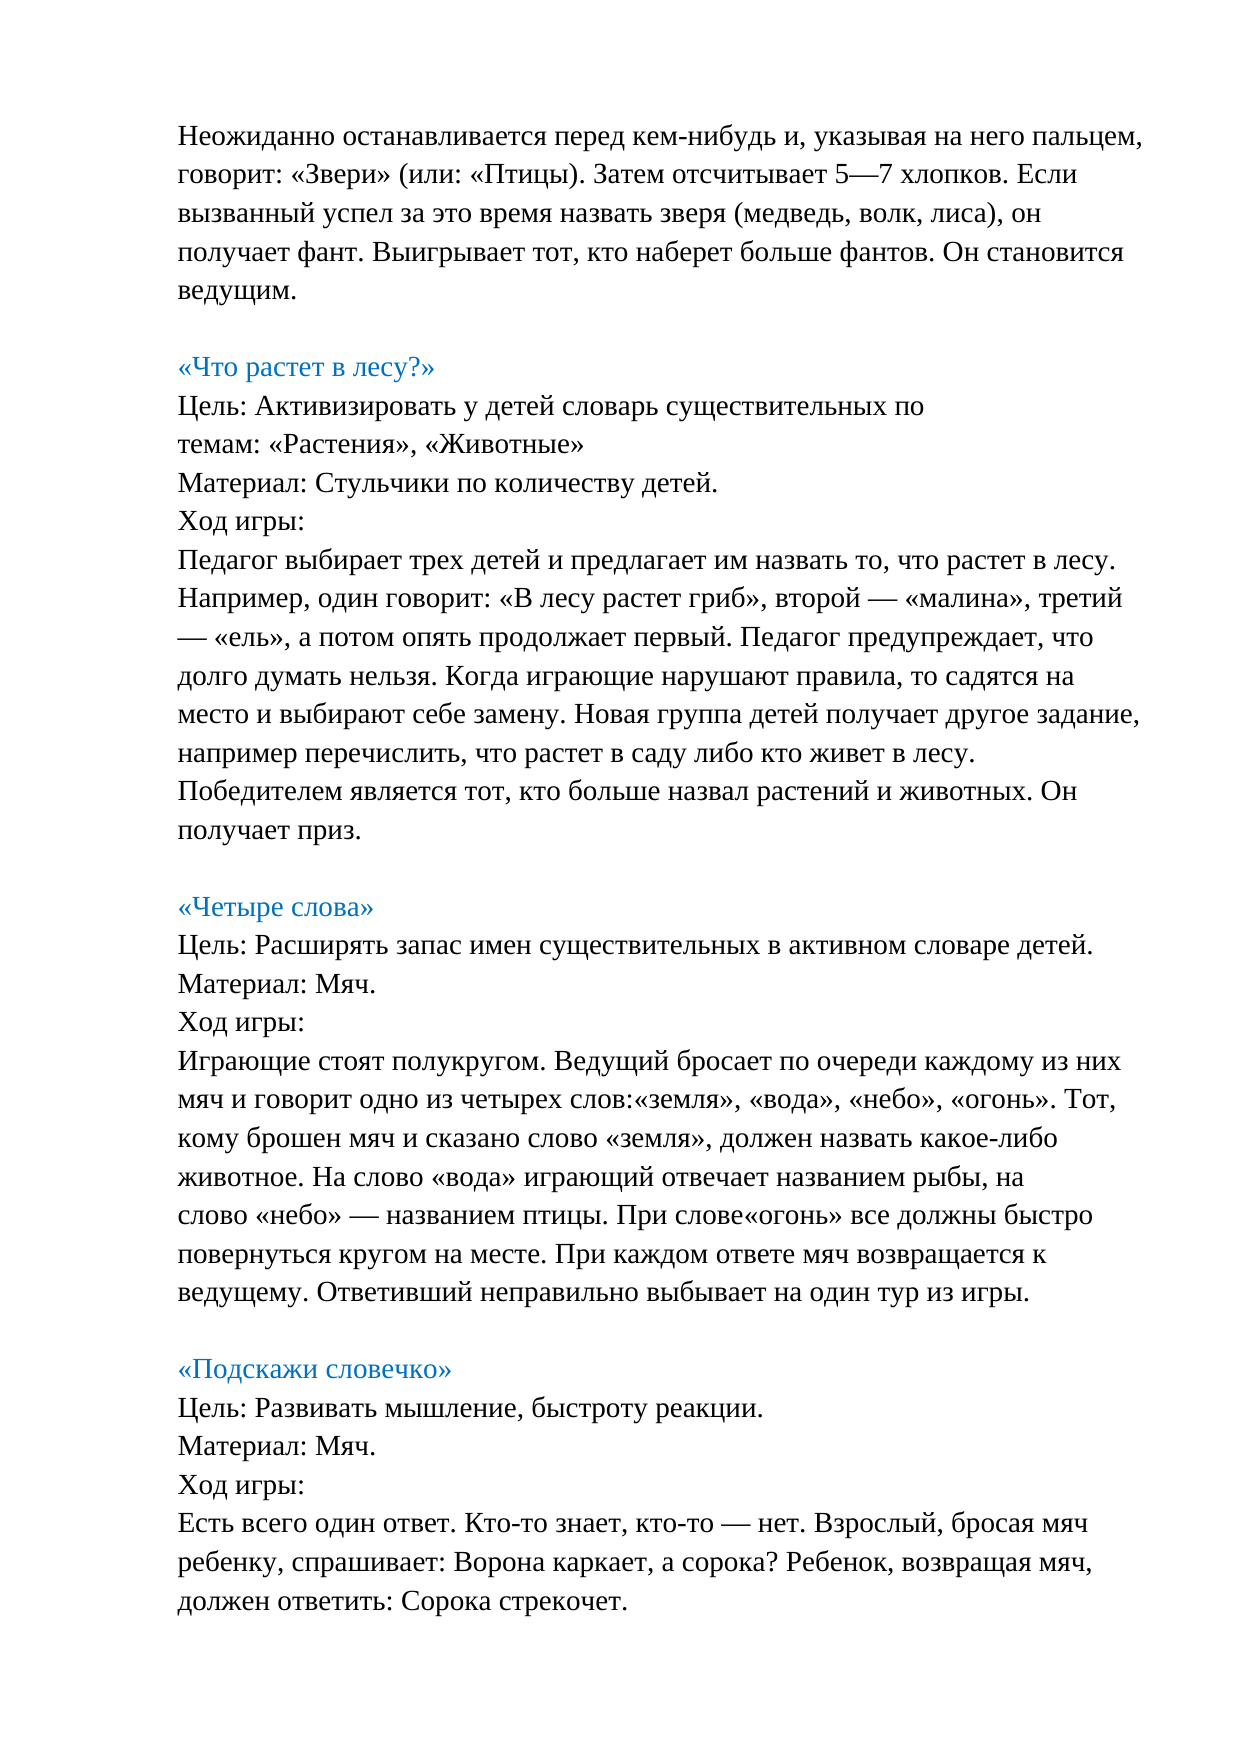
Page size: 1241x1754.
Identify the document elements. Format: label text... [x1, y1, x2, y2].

text Материал: Стульчики по количеству детей. [177, 465, 1152, 498]
text Играющие стоят полукругом. Ведущий бросает по очереди каждому из них мяч и говорит одно из четырех слов:«земля», «вода», «небо», «огонь». Тот, кому брошен мяч и сказано слово «земля», должен назвать какое-либо животное. На слово «вода» играющий отвечает названием рыбы, на слово «небо» — названием птицы. При слове«огонь» все должны быстро повернуться кругом на месте. При каждом ответе мяч возвращается к ведущему. Ответивший неправильно выбывает на один тур из игры. [177, 1043, 1152, 1308]
text «Подскажи словечко» [177, 1351, 1152, 1385]
text «Четыре слова» [177, 889, 1152, 922]
text Цель: Расширять запас имен существительных в активном словаре детей. [177, 927, 1152, 961]
text Материал: Мяч. [177, 966, 1152, 999]
text Ход игры: [177, 1004, 1152, 1038]
text Цель: Развивать мышление, быстроту реакции. [177, 1390, 1152, 1423]
text Неожиданно останавливается перед кем-нибудь и, указывая на него пальцем, говорит: «Звери» (или: «Птицы). Затем отсчитывает 5—7 хлопков. Если вызванный успел за это время назвать зверя (медведь, волк, лиса), он получает фант. Выигрывает тот, кто наберет больше фантов. Он становится ведущим. [177, 118, 1152, 306]
text Ход игры: [177, 503, 1152, 537]
text Есть всего один ответ. Кто-то знает, кто-то — нет. Взрослый, бросая мяч ребенку, спрашивает: Ворона каркает, а сорока? Ребенок, возвращая мяч, должен ответить: Сорока стрекочет. [177, 1506, 1152, 1616]
text Ход игры: [177, 1467, 1152, 1501]
text Цель: Активизировать у детей словарь существительных по темам: «Растения», «Животные» [177, 388, 1152, 460]
text Материал: Мяч. [177, 1428, 1152, 1462]
text Педагог выбирает трех детей и предлагает им назвать то, что растет в лесу. Например, один говорит: «В лесу растет гриб», второй — «малина», третий — «ель», а потом опять продолжает первый. Педагог предупреждает, что долго думать нельзя. Когда играющие нарушают правила, то садятся на место и выбирают себе замену. Новая группа детей получает другое задание, например перечислить, что растет в саду либо кто живет в лесу. [177, 542, 1152, 768]
text Победителем является тот, кто больше назвал растений и животных. Он получает приз. [177, 773, 1152, 845]
text «Что растет в лесу?» [177, 349, 1152, 383]
